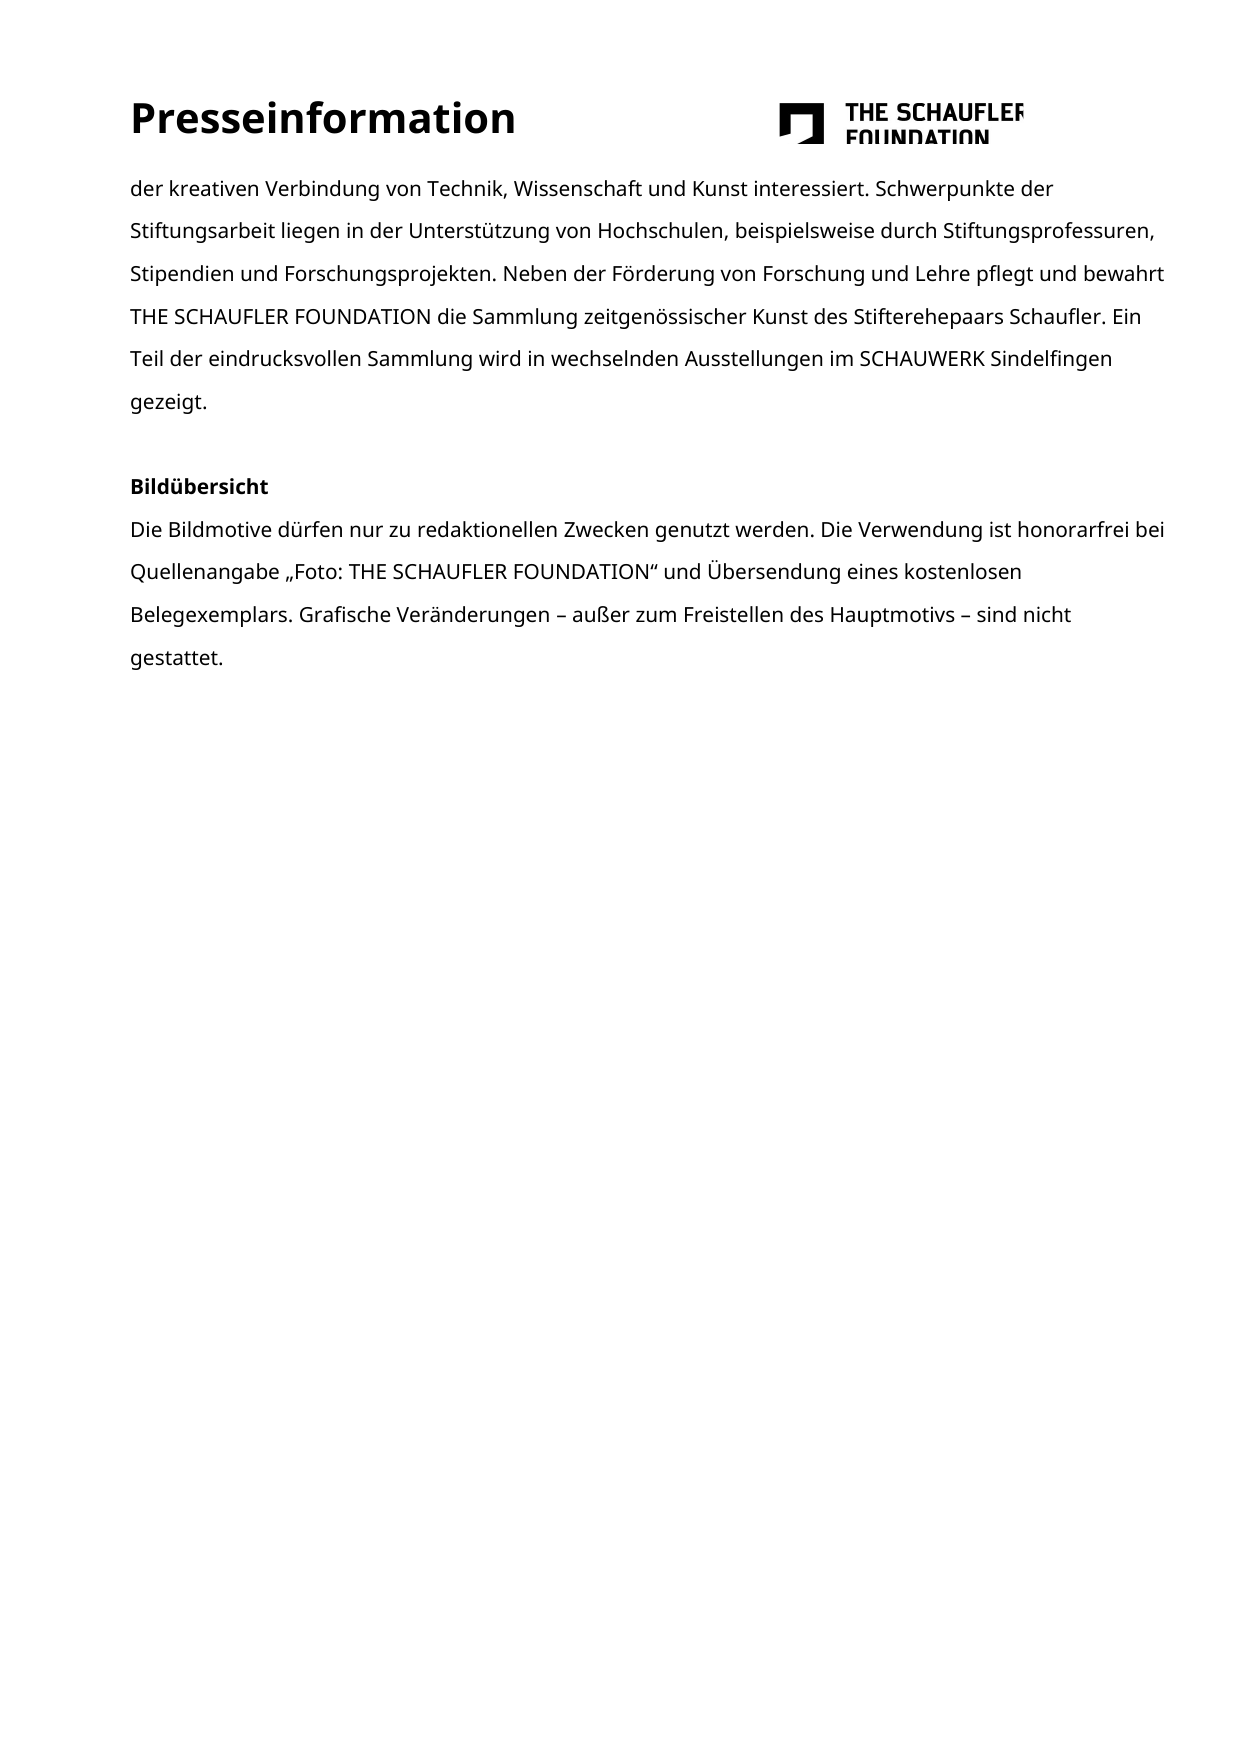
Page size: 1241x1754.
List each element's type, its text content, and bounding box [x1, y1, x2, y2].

text Bildübersicht [130, 472, 1169, 501]
text Die Bildmotive dürfen nur zu redaktionellen Zwecken genutzt werden. Die Verwendung ist honorarfrei bei Quellenangabe „Foto: THE SCHAUFLER FOUNDATION“ und Übersendung eines kostenlosen Belegexemplars. Grafische Veränderungen – außer zum Freistellen des Hauptmotivs – sind nicht gestattet. [130, 515, 1169, 671]
picture [779, 103, 1024, 144]
